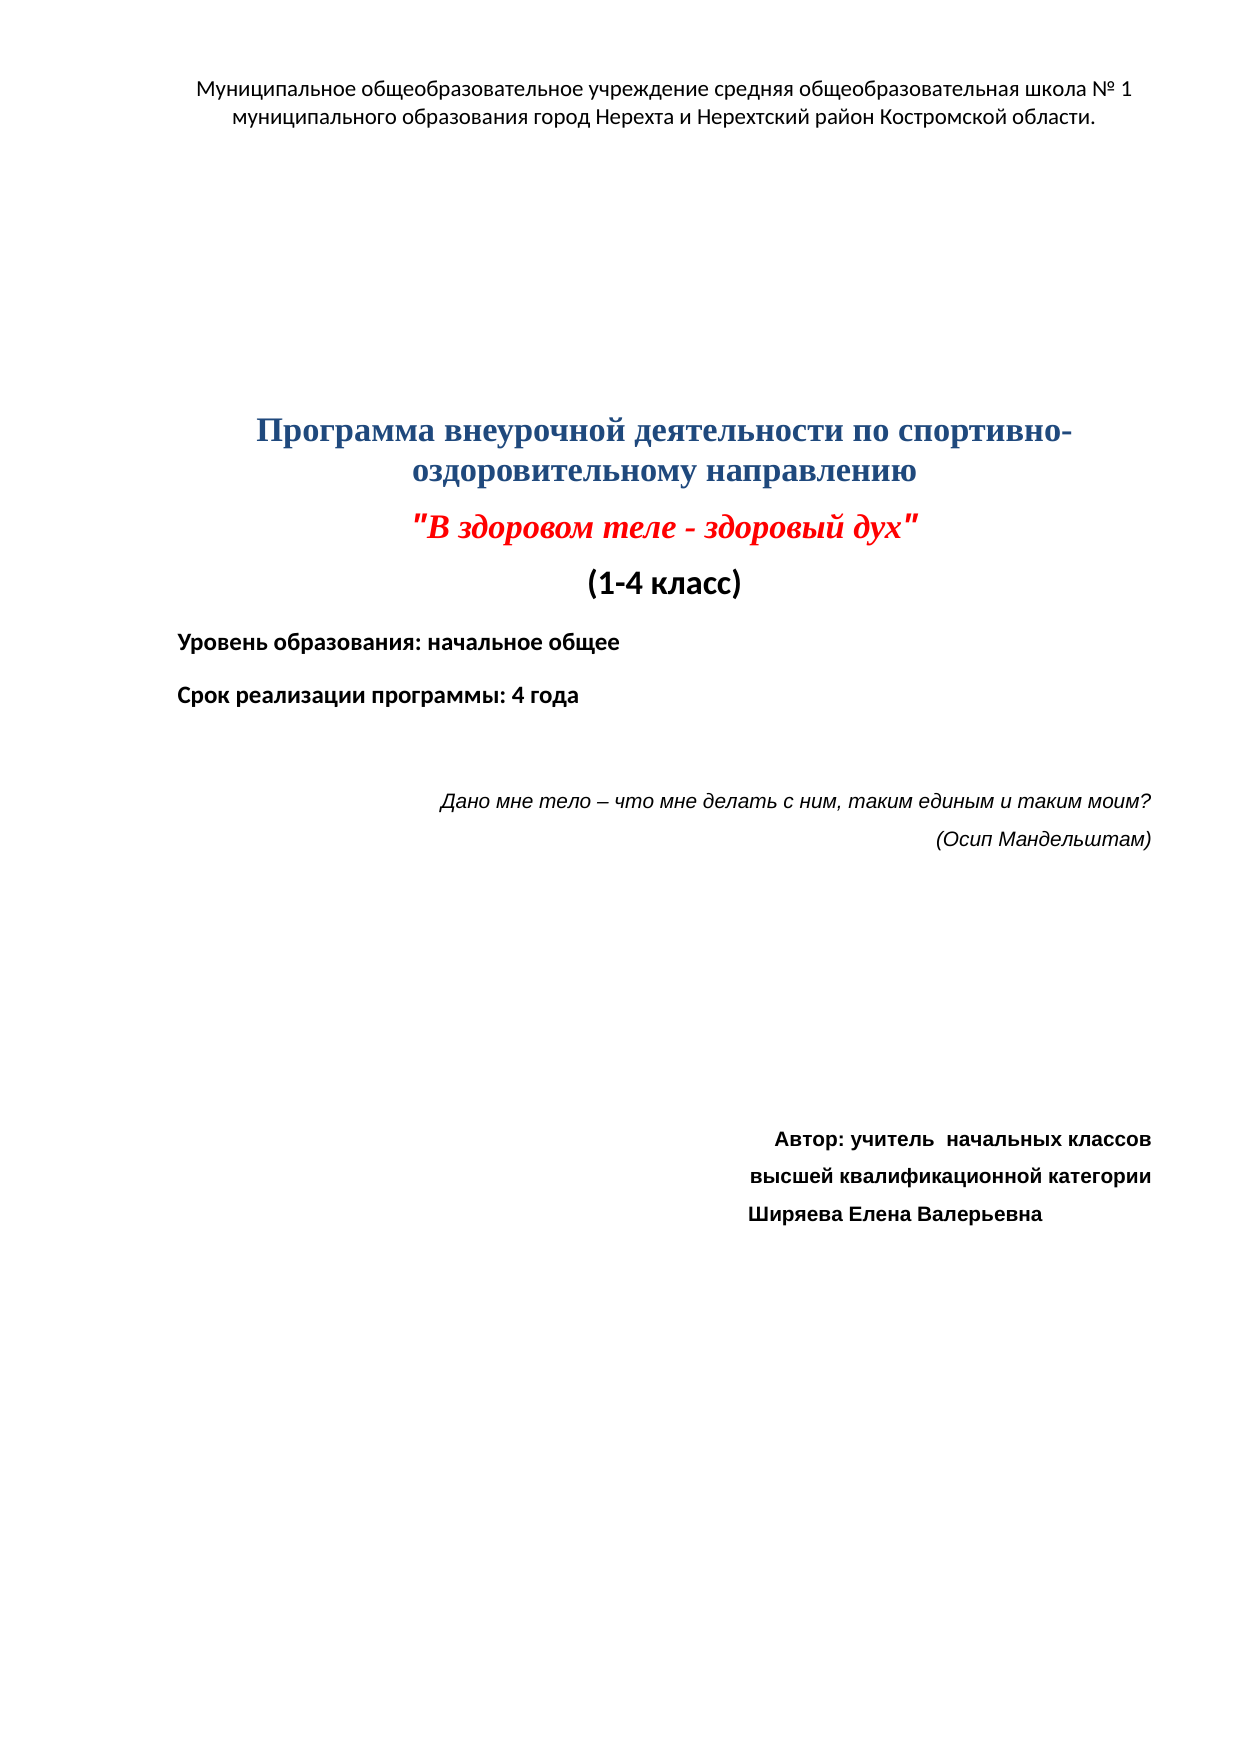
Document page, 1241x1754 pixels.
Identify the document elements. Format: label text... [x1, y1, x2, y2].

text Дано мне тело – что мне делать с ним, таким единым и таким моим? [177, 788, 1152, 813]
text Программа внеурочной деятельности по спортивно- оздоровительному направлению [177, 408, 1152, 489]
text Срок реализации программы: 4 года [177, 669, 1152, 709]
text Уровень образования: начальное общее [177, 616, 1152, 656]
text "В здоровом теле - здоровый дух" [177, 502, 1152, 548]
text Автор: учитель начальных классов [177, 1126, 1152, 1151]
text (Осип Мандельштам) [177, 826, 1152, 851]
text Ширяева Елена Валерьевна [177, 1201, 1152, 1226]
text высшей квалификационной категории [177, 1163, 1152, 1188]
text (1-4 класс) [177, 561, 1152, 603]
